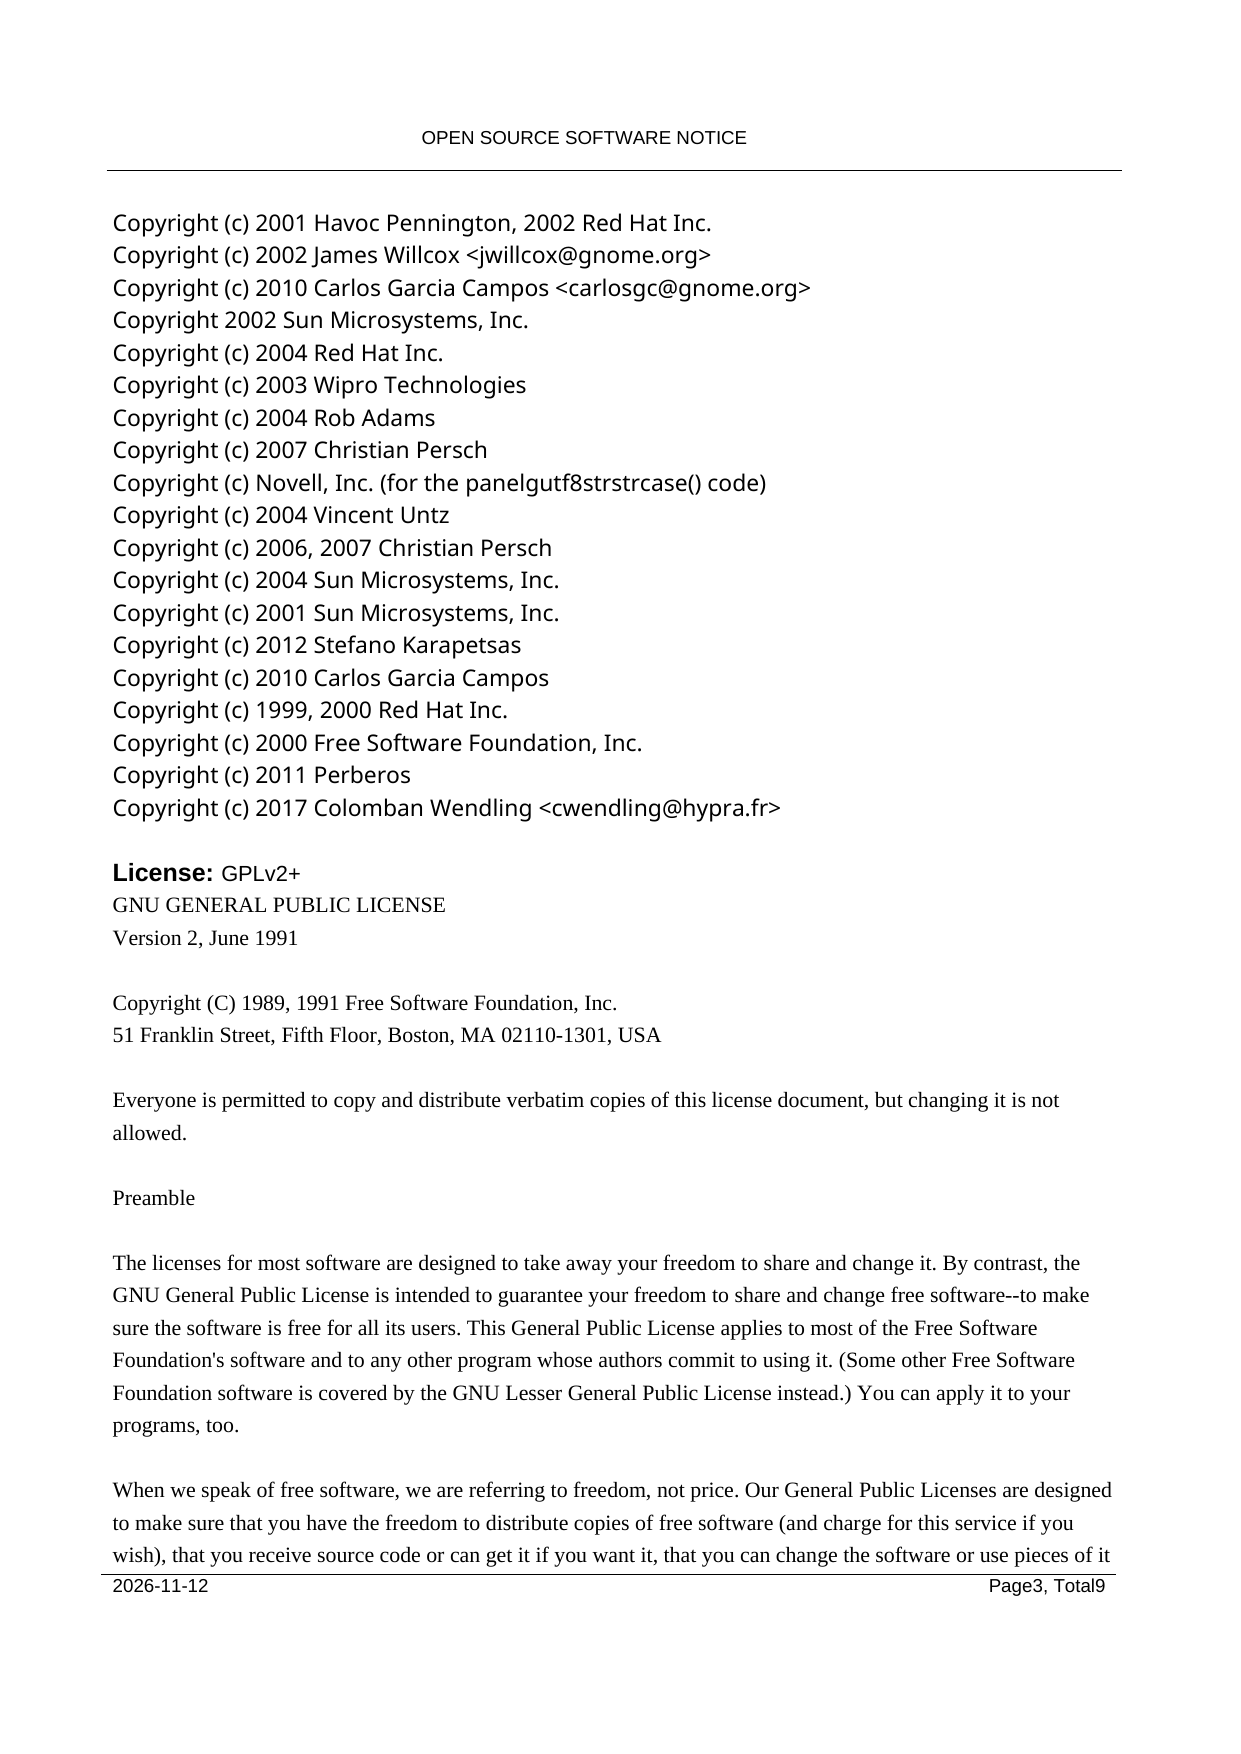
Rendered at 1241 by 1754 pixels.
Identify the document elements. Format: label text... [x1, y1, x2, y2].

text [112, 889, 1128, 1571]
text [112, 206, 1128, 856]
text License: GPLv2+ [112, 856, 1128, 889]
